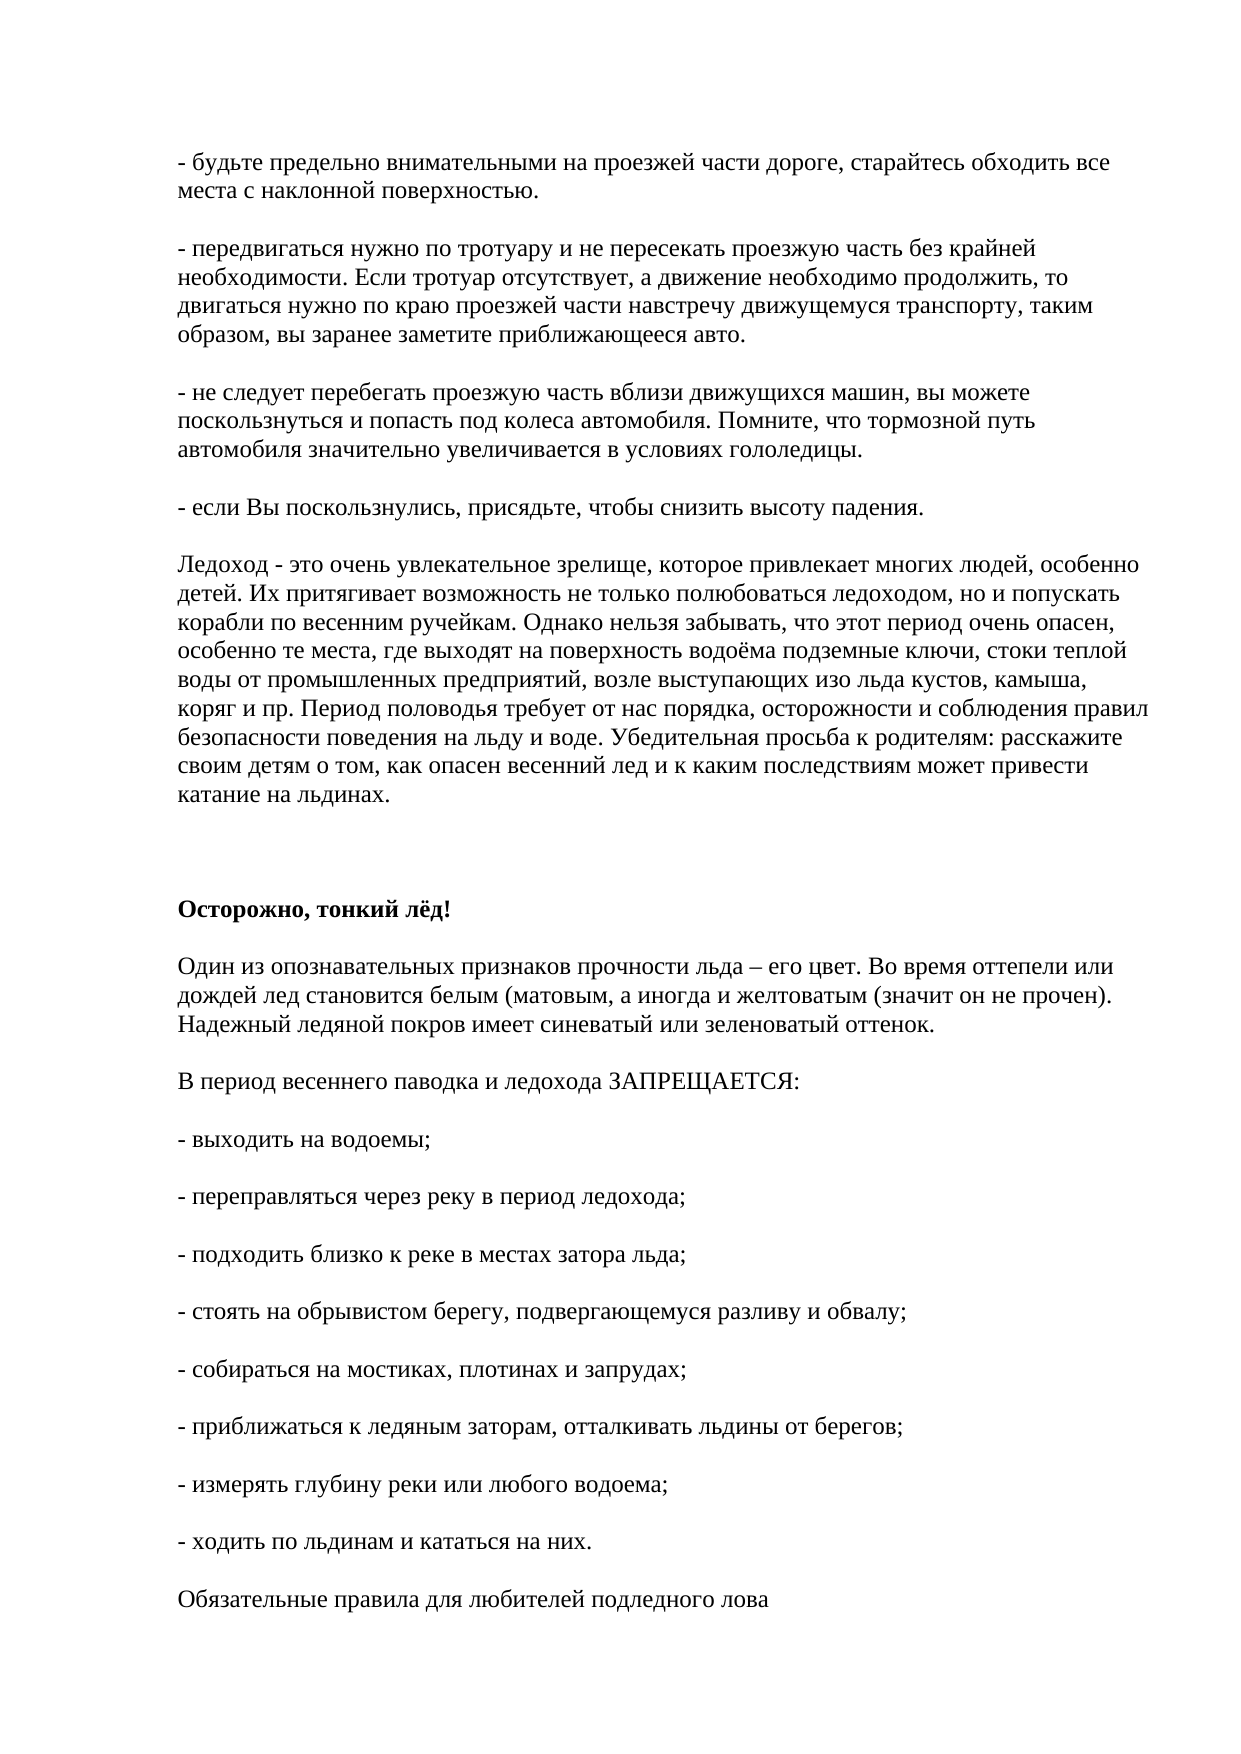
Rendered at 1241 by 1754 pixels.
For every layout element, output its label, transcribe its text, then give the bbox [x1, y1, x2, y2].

text - стоять на обрывистом берегу, подвергающемуся разливу и обвалу; [177, 1296, 1152, 1325]
text - будьте предельно внимательными на проезжей части дороге, старайтесь обходить все места с наклонной поверхностью. [177, 147, 1152, 204]
text Осторожно, тонкий лёд! [177, 894, 1152, 922]
text - выходить на водоемы; [177, 1124, 1152, 1152]
text Обязательные правила для любителей подледного лова [177, 1584, 1152, 1612]
text - приближаться к ледяным заторам, отталкивать льдины от берегов; [177, 1411, 1152, 1440]
text - переправляться через реку в период ледохода; [177, 1181, 1152, 1210]
text - если Вы поскользнулись, присядьте, чтобы снизить высоту падения. [177, 492, 1152, 521]
text Ледоход - это очень увлекательное зрелище, которое привлекает многих людей, особенно детей. Их притягивает возможность не только полюбоваться ледоходом, но и попускать корабли по весенним ручейкам. Однако нельзя забывать, что этот период очень опасен, особенно те места, где выходят на поверхность водоёма подземные ключи, стоки теплой воды от промышленных предприятий, возле выступающих изо льда кустов, камыша, коряг и пр. Период половодья требует от нас порядка, осторожности и соблюдения правил безопасности поведения на льду и воде. Убедительная просьба к родителям: расскажите своим детям о том, как опасен весенний лед и к каким последствиям может привести катание на льдинах. [177, 549, 1152, 808]
text - измерять глубину реки или любого водоема; [177, 1469, 1152, 1497]
text - передвигаться нужно по тротуару и не пересекать проезжую часть без крайней необходимости. Если тротуар отсутствует, а движение необходимо продолжить, то двигаться нужно по краю проезжей части навстречу движущемуся транспорту, таким образом, вы заранее заметите приближающееся авто. [177, 233, 1152, 348]
text - подходить близко к реке в местах затора льда; [177, 1239, 1152, 1267]
text Один из опознавательных признаков прочности льда – его цвет. Во время оттепели или дождей лед становится белым (матовым, а иногда и желтоватым (значит он не прочен). Надежный ледяной покров имеет синеватый или зеленоватый оттенок. [177, 951, 1152, 1037]
text В период весеннего паводка и ледохода ЗАПРЕЩАЕТСЯ: [177, 1066, 1152, 1095]
text - собираться на мостиках, плотинах и запрудах; [177, 1354, 1152, 1382]
text - ходить по льдинам и кататься на них. [177, 1526, 1152, 1555]
text - не следует перебегать проезжую часть вблизи движущихся машин, вы можете поскользнуться и попасть под колеса автомобиля. Помните, что тормозной путь автомобиля значительно увеличивается в условиях гололедицы. [177, 377, 1152, 463]
